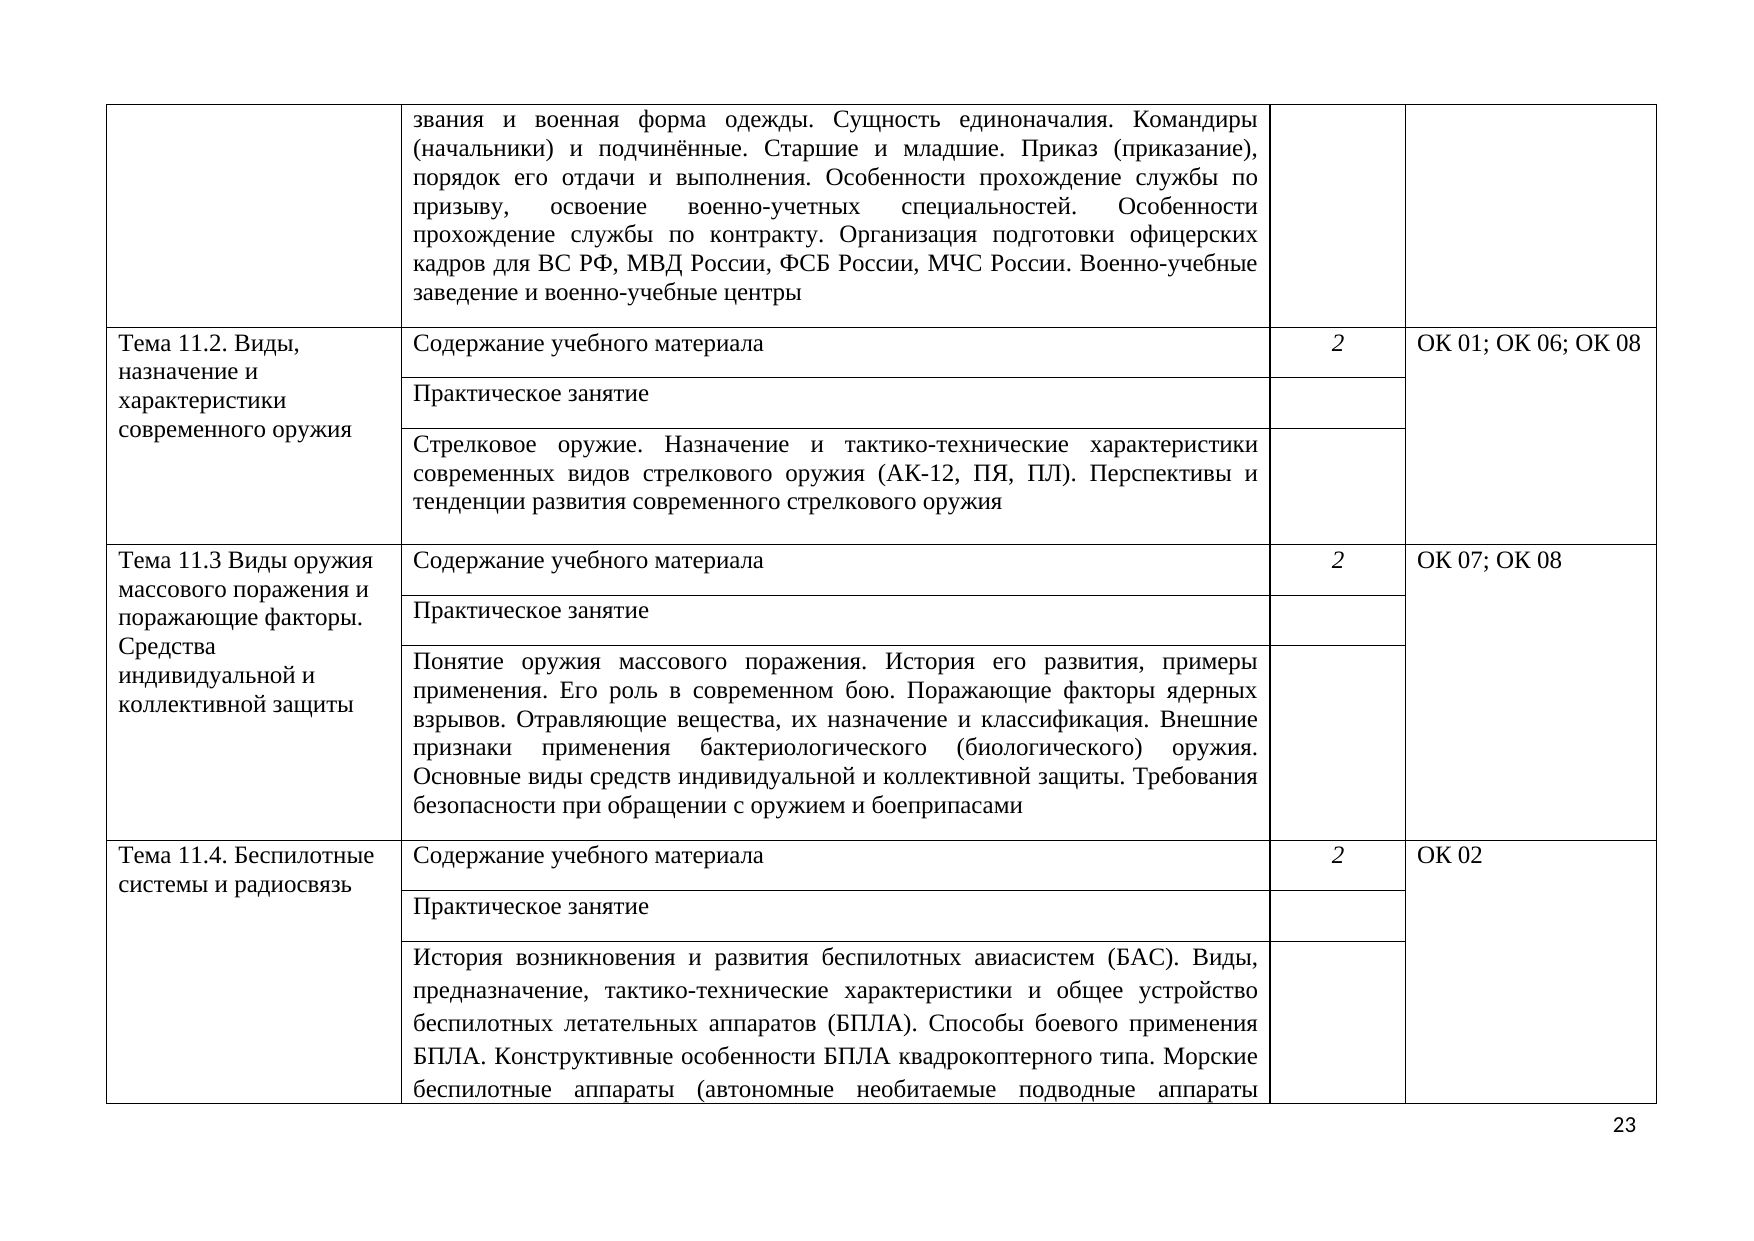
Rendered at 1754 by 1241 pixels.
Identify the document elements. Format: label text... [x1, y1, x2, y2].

table_cell [1271, 942, 1405, 1103]
table_cell 2 [1271, 841, 1405, 890]
table_cell Тема 11.2. Виды, назначение и характеристики современного оружия [107, 328, 401, 544]
table_cell Тема 11.4. Беспилотные системы и радиосвязь [107, 841, 401, 1103]
table_cell 2 [1271, 545, 1405, 594]
table_cell Содержание учебного материала [402, 545, 1269, 594]
table_cell ОК 02 [1406, 841, 1656, 1103]
table_cell [1271, 596, 1405, 645]
table_cell Стрелковое оружие. Назначение и тактико-технические характеристики современных видов стрелкового оружия (АК-12, ПЯ, ПЛ). Перспективы и тенденции развития современного стрелкового оружия [402, 429, 1269, 544]
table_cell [402, 105, 1269, 327]
table_cell [1271, 646, 1405, 839]
table_cell Практическое занятие [402, 596, 1269, 645]
table_cell ОК 07; ОК 08 [1406, 545, 1656, 839]
table_cell Тема 11.3 Виды оружия массового поражения и поражающие факторы. Средства индивидуальной и коллективной защиты [107, 545, 401, 839]
table_cell Практическое занятие [402, 378, 1269, 428]
table_cell Содержание учебного материала [402, 841, 1269, 890]
table_cell [1271, 429, 1405, 544]
table_cell [1271, 891, 1405, 941]
table_cell [1271, 105, 1405, 327]
table_cell Практическое занятие [402, 891, 1269, 941]
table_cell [402, 942, 1269, 1103]
table_cell Понятие оружия массового поражения. История его развития, примеры применения. Его роль в современном бою. Поражающие факторы ядерных взрывов. Отравляющие вещества, их назначение и классификация. Внешние признаки применения бактериологического (биологического) оружия. Основные виды средств индивидуальной и коллективной защиты. Требования безопасности при обращении с оружием и боеприпасами [402, 646, 1269, 839]
table_cell [1271, 378, 1405, 428]
table_cell Содержание учебного материала [402, 328, 1269, 377]
table_cell ОК 01; ОК 06; ОК 08 [1406, 328, 1656, 544]
table_cell 2 [1271, 328, 1405, 377]
